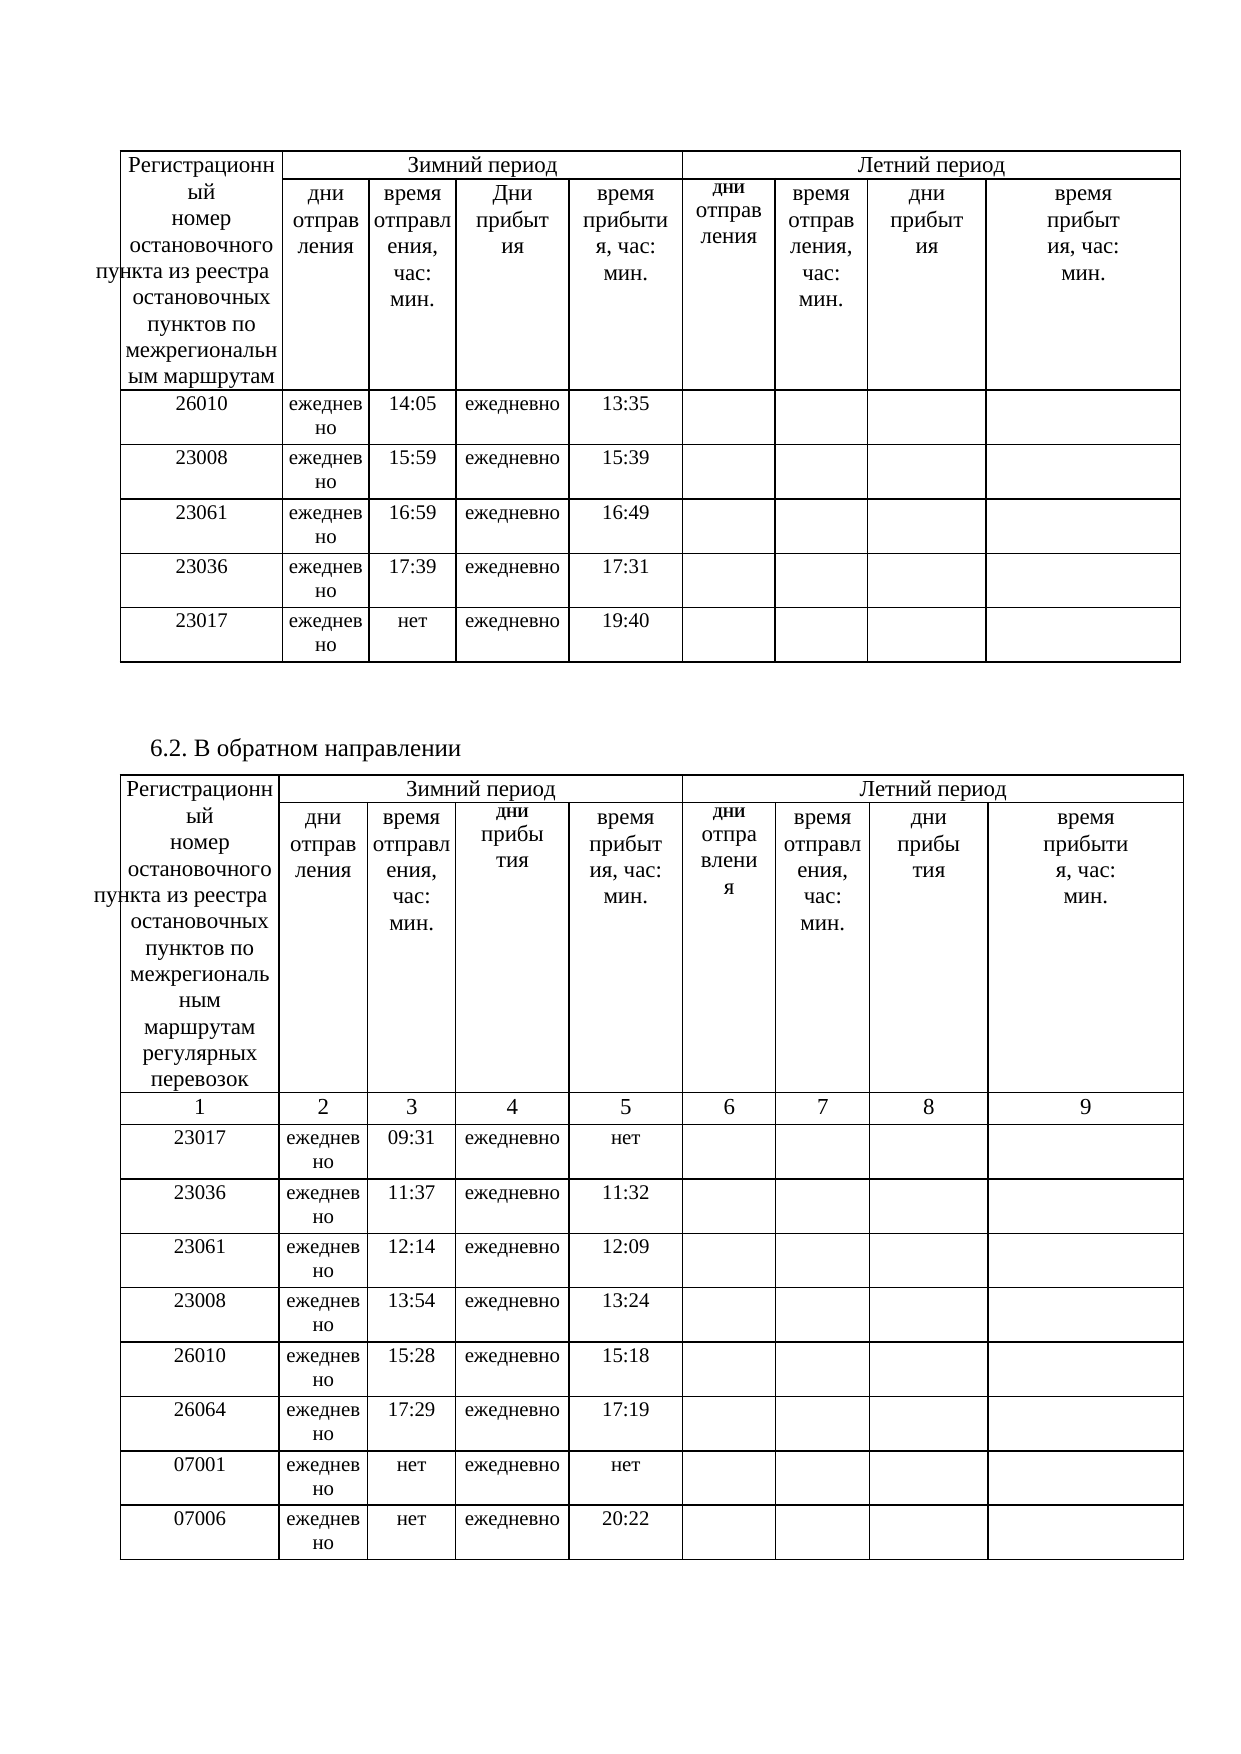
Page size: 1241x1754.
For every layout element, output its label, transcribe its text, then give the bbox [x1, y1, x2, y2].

table_cell ежедневно [280, 1125, 367, 1178]
table_cell [683, 1452, 775, 1504]
table_cell [683, 1125, 775, 1178]
table_cell 23036 [121, 1180, 278, 1232]
table_cell 6 [683, 1093, 775, 1124]
table_cell время отправл ения, час: мин. [776, 803, 869, 1092]
table_cell [776, 554, 867, 607]
table_cell 4 [456, 1093, 568, 1124]
table_cell 17:31 [570, 554, 682, 607]
table_cell время отправ ления, час: мин. [776, 180, 867, 389]
table_cell 23017 [121, 1125, 278, 1178]
table_cell [989, 1288, 1183, 1341]
table_cell время отправл ения, час: мин. [370, 180, 455, 389]
table_cell [989, 1125, 1183, 1178]
table_cell [870, 1343, 987, 1396]
table_cell 13:24 [570, 1288, 682, 1341]
table_cell время прибыти я, час: мин. [989, 803, 1183, 1092]
table_cell 26010 [121, 1343, 278, 1396]
table_cell [683, 1288, 775, 1341]
table_header Регистрационный номер остановочного пункта из реестра остановочных пунктов по межрегиональным маршрутам регулярных перевозок [121, 776, 278, 1092]
table_cell [870, 1506, 987, 1559]
table_cell [776, 1397, 869, 1450]
table_cell [870, 1125, 987, 1178]
table_cell ежедневно [283, 608, 368, 661]
table_cell дни отправ ления [283, 180, 368, 389]
table_cell 14:05 [370, 391, 455, 444]
table_cell [989, 1452, 1183, 1504]
table_cell 07001 [121, 1452, 278, 1504]
table_cell дни прибы тия [870, 803, 987, 1092]
table_cell 17:39 [370, 554, 455, 607]
table_cell ежедневно [456, 1452, 568, 1504]
table_cell 16:49 [570, 500, 682, 552]
table_cell 19:40 [570, 608, 682, 661]
table_cell ежедневно [456, 1125, 568, 1178]
table_cell [989, 1343, 1183, 1396]
table_header Зимний период [280, 776, 682, 802]
table_cell 17:19 [570, 1397, 682, 1450]
table_cell 20:22 [570, 1506, 682, 1559]
table_cell 7 [776, 1093, 869, 1124]
table_cell ежедневно [283, 500, 368, 552]
table_cell ежедневно [457, 554, 568, 607]
table_cell нет [570, 1125, 682, 1178]
table_header Летний период [683, 152, 1180, 178]
table_cell ДНИ отпра влени я [683, 803, 775, 1092]
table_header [121, 152, 282, 389]
table_cell [683, 1343, 775, 1396]
table_cell 23061 [121, 1234, 278, 1287]
table_cell ежедневно [280, 1288, 367, 1341]
table_cell [776, 500, 867, 552]
table_cell ежедневно [457, 391, 568, 444]
table_cell 17:29 [368, 1397, 455, 1450]
table_cell 15:18 [570, 1343, 682, 1396]
table_cell 9 [989, 1093, 1183, 1124]
table_cell 07006 [121, 1506, 278, 1559]
table_cell 15:28 [368, 1343, 455, 1396]
table_cell Дни прибыт ия [457, 180, 568, 389]
table_cell ежедневно [283, 554, 368, 607]
table_cell ДНИ отправ ления [683, 180, 774, 389]
table_cell ежедневно [456, 1180, 568, 1232]
table_cell 23017 [121, 608, 282, 661]
table_cell время отправл ения, час: мин. [368, 803, 455, 1092]
table_cell [683, 1234, 775, 1287]
table_cell 8 [870, 1093, 987, 1124]
table_cell 23008 [121, 1288, 278, 1341]
table_cell [989, 1180, 1183, 1232]
table_header Летний период [683, 776, 1183, 802]
table_cell 12:14 [368, 1234, 455, 1287]
table_cell [683, 1397, 775, 1450]
table_cell [776, 608, 867, 661]
table_cell ежедневно [457, 500, 568, 552]
table_header Зимний период [283, 152, 682, 178]
table_cell нет [370, 608, 455, 661]
table_cell [987, 391, 1180, 444]
table_cell [776, 1234, 869, 1287]
table_cell ежедневно [280, 1180, 367, 1232]
table_cell 5 [570, 1093, 682, 1124]
table_cell [870, 1452, 987, 1504]
table_cell [989, 1506, 1183, 1559]
table_cell [683, 1180, 775, 1232]
table_cell [683, 500, 774, 552]
table_cell ежедневно [456, 1343, 568, 1396]
table_cell [987, 554, 1180, 607]
table_cell ДНИ прибы тия [456, 803, 568, 1092]
table_cell [870, 1288, 987, 1341]
table_cell [776, 445, 867, 498]
table_cell ежедневно [280, 1343, 367, 1396]
table_cell 12:09 [570, 1234, 682, 1287]
table_cell [776, 1506, 869, 1559]
table_cell ежедневно [457, 445, 568, 498]
table_cell [870, 1234, 987, 1287]
table_cell [683, 445, 774, 498]
table_cell ежедневно [456, 1234, 568, 1287]
table_cell ежедневно [280, 1234, 367, 1287]
text 6.2. В обратном направлении [150, 733, 1090, 761]
table_cell время прибыти я, час: мин. [570, 180, 682, 389]
table_cell [987, 608, 1180, 661]
table_cell 15:59 [370, 445, 455, 498]
table_cell ежедневно [456, 1397, 568, 1450]
table_cell [868, 500, 985, 552]
table_cell 26010 [121, 391, 282, 444]
table_cell [868, 445, 985, 498]
table_cell время прибыт ия, час: мин. [987, 180, 1180, 389]
table_cell 23036 [121, 554, 282, 607]
table_cell [987, 445, 1180, 498]
table_cell [868, 391, 985, 444]
table_cell [776, 1180, 869, 1232]
table_cell дни прибыт ия [868, 180, 985, 389]
table_cell 11:32 [570, 1180, 682, 1232]
table_cell 13:54 [368, 1288, 455, 1341]
table_cell [989, 1234, 1183, 1287]
table_cell ежедневно [280, 1397, 367, 1450]
table_cell 26064 [121, 1397, 278, 1450]
table_cell [870, 1397, 987, 1450]
table_cell [776, 1452, 869, 1504]
table_cell ежедневно [280, 1506, 367, 1559]
table_cell [870, 1180, 987, 1232]
table_cell 09:31 [368, 1125, 455, 1178]
table_cell [776, 1288, 869, 1341]
table_cell ежедневно [283, 445, 368, 498]
table_cell [868, 554, 985, 607]
table_cell ежедневно [456, 1506, 568, 1559]
table_cell время прибыт ия, час: мин. [570, 803, 682, 1092]
table_cell 3 [368, 1093, 455, 1124]
table_cell [776, 1343, 869, 1396]
table_cell [987, 500, 1180, 552]
table_cell [776, 1125, 869, 1178]
table_cell [683, 1506, 775, 1559]
table_cell ежедневно [456, 1288, 568, 1341]
table_cell 15:39 [570, 445, 682, 498]
table_cell ежедневно [457, 608, 568, 661]
table_cell нет [368, 1452, 455, 1504]
table_cell [683, 608, 774, 661]
table_cell 23008 [121, 445, 282, 498]
table_cell [683, 391, 774, 444]
table_cell [989, 1397, 1183, 1450]
table_cell дни отправ ления [280, 803, 367, 1092]
table_cell [683, 554, 774, 607]
table_cell ежедневно [280, 1452, 367, 1504]
table_cell 11:37 [368, 1180, 455, 1232]
table_cell 1 [121, 1093, 278, 1124]
table_cell нет [368, 1506, 455, 1559]
table_cell нет [570, 1452, 682, 1504]
table_cell 16:59 [370, 500, 455, 552]
table_cell 13:35 [570, 391, 682, 444]
table_cell [776, 391, 867, 444]
table_cell [868, 608, 985, 661]
table_cell 2 [280, 1093, 367, 1124]
table_cell ежедневно [283, 391, 368, 444]
table_cell 23061 [121, 500, 282, 552]
